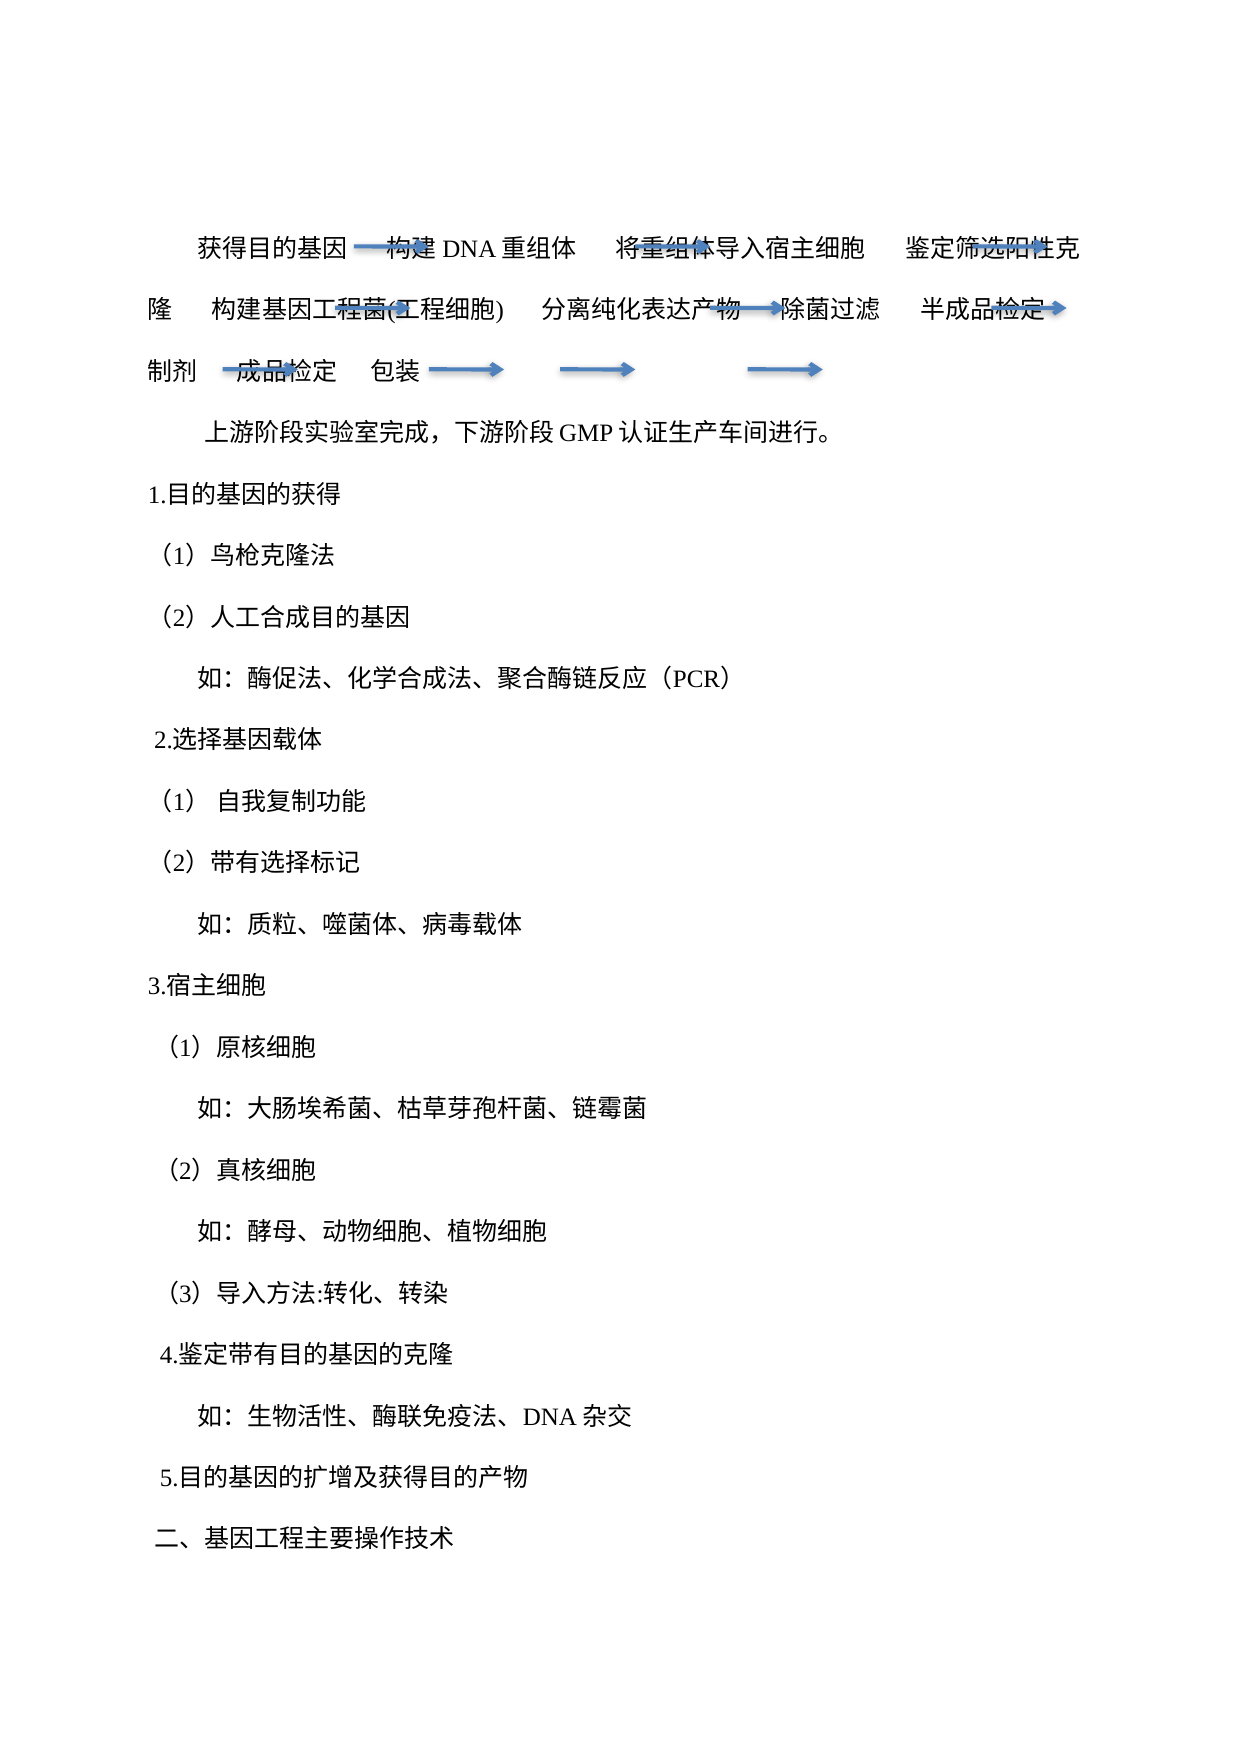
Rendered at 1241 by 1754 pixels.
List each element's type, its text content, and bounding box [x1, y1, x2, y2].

text 如：酶促法、化学合成法、聚合酶链反应（PCR） [148, 646, 1092, 707]
text （1）鸟枪克隆法 [148, 523, 1092, 584]
text 二、基因工程主要操作技术 [148, 1506, 1092, 1568]
text 如：大肠埃希菌、枯草芽孢杆菌、链霉菌 [148, 1076, 1092, 1138]
text 上游阶段实验室完成，下游阶段GMP认证生产车间进行。 [148, 400, 1092, 462]
text 5.目的基因的扩增及获得目的产物 [148, 1445, 1092, 1506]
text 获得目的基因 构建DNA重组体 将重组体导入宿主细胞 鉴定筛选阳性克隆 构建基因工程菌(工程细胞) 分离纯化表达产物 除菌过滤 半成品检定 制剂 成品检定 包装 [148, 216, 1092, 400]
text （1）原核细胞 [148, 1015, 1092, 1076]
text 4.鉴定带有目的基因的克隆 [148, 1322, 1092, 1383]
text 2.选择基因载体 [148, 707, 1092, 769]
text 3.宿主细胞 [148, 953, 1092, 1015]
text （2）带有选择标记 [148, 830, 1092, 892]
text （2）人工合成目的基因 [148, 584, 1092, 646]
text （3）导入方法:转化、转染 [148, 1261, 1092, 1322]
text 如：质粒、噬菌体、病毒载体 [148, 892, 1092, 953]
text （2）真核细胞 [148, 1138, 1092, 1199]
text （1） 自我复制功能 [148, 769, 1092, 830]
text 1.目的基因的获得 [148, 462, 1092, 523]
text 如：生物活性、酶联免疫法、DNA杂交 [148, 1383, 1092, 1445]
text 如：酵母、动物细胞、植物细胞 [148, 1199, 1092, 1261]
